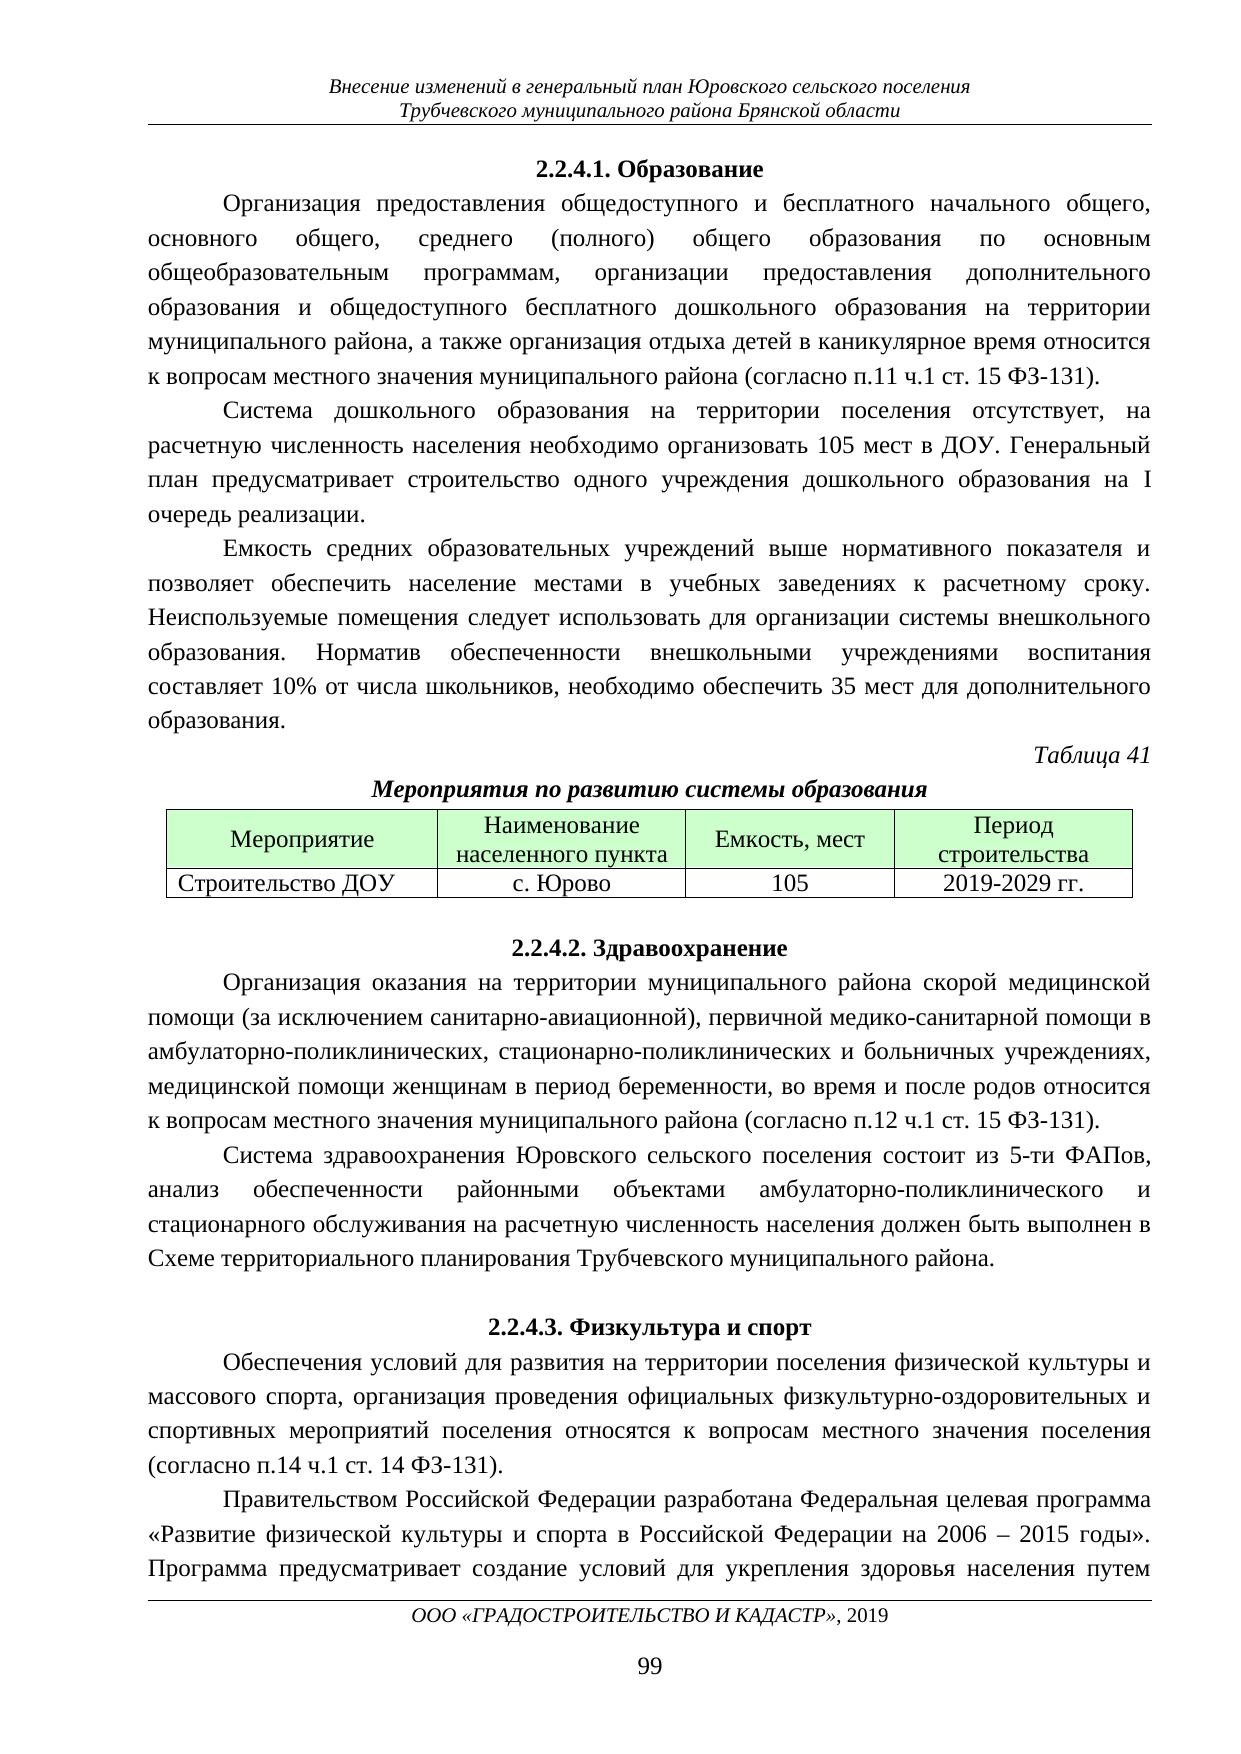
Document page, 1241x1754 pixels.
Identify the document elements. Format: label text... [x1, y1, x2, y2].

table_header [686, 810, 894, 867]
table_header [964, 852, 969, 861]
text Емкость средних образовательных учреждений выше нормативного показателя и позволяет обеспечить население местами в учебных заведениях к расчетному сроку. Неиспользуемые помещения следует использовать для организации системы внешкольного образования. Норматив обеспеченности внешкольными учреждениями воспитания составляет 10% от числа школьников, необходимо обеспечить 35 мест для дополнительного образования. [148, 533, 1152, 734]
text Обеспечения условий для развития на территории поселения физической культуры и массового спорта, организация проведения официальных физкультурно-оздоровительных и спортивных мероприятий поселения относятся к вопросам местного значения поселения (согласно п.14 ч.1 ст. 14 ФЗ-131). [148, 1347, 1152, 1479]
text 2.2.4.2. Здравоохранение [148, 933, 1152, 962]
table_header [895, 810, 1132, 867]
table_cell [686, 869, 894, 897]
text Система дошкольного образования на территории поселения отсутствует, на расчетную численность населения необходимо организовать 105 мест в ДОУ. Генеральный план предусматривает строительство одного учреждения дошкольного образования на I очередь реализации. [148, 395, 1152, 527]
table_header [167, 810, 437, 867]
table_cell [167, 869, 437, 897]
text Мероприятия по развитию системы образования [148, 774, 1152, 803]
text Таблица 41 [148, 740, 1152, 769]
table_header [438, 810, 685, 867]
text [148, 1484, 1152, 1582]
text Организация оказания на территории муниципального района скорой медицинской помощи (за исключением санитарно-авиационной), первичной медико-санитарной помощи в амбулаторно-поликлинических, стационарно-поликлинических и больничных учреждениях, медицинской помощи женщинам в период беременности, во время и после родов относится к вопросам местного значения муниципального района (согласно п.12 ч.1 ст. 15 ФЗ-131). [148, 967, 1152, 1134]
text Система здравоохранения Юровского сельского поселения состоит из 5-ти ФАПов, анализ обеспеченности районными объектами амбулаторно-поликлинического и стационарного обслуживания на расчетную численность населения должен быть выполнен в Схеме территориального планирования Трубчевского муниципального района. [148, 1140, 1152, 1272]
text 2.2.4.3. Физкультура и спорт [148, 1312, 1152, 1341]
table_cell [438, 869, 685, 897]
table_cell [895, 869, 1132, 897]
text Организация предоставления общедоступного и бесплатного начального общего, основного общего, среднего (полного) общего образования по основным общеобразовательным программам, организации предоставления дополнительного образования и общедоступного бесплатного дошкольного образования на территории муниципального района, а также организация отдыха детей в каникулярное время относится к вопросам местного значения муниципального района (согласно п.11 ч.1 ст. 15 ФЗ-131). [148, 188, 1152, 389]
text 2.2.4.1. Образование [148, 154, 1152, 183]
